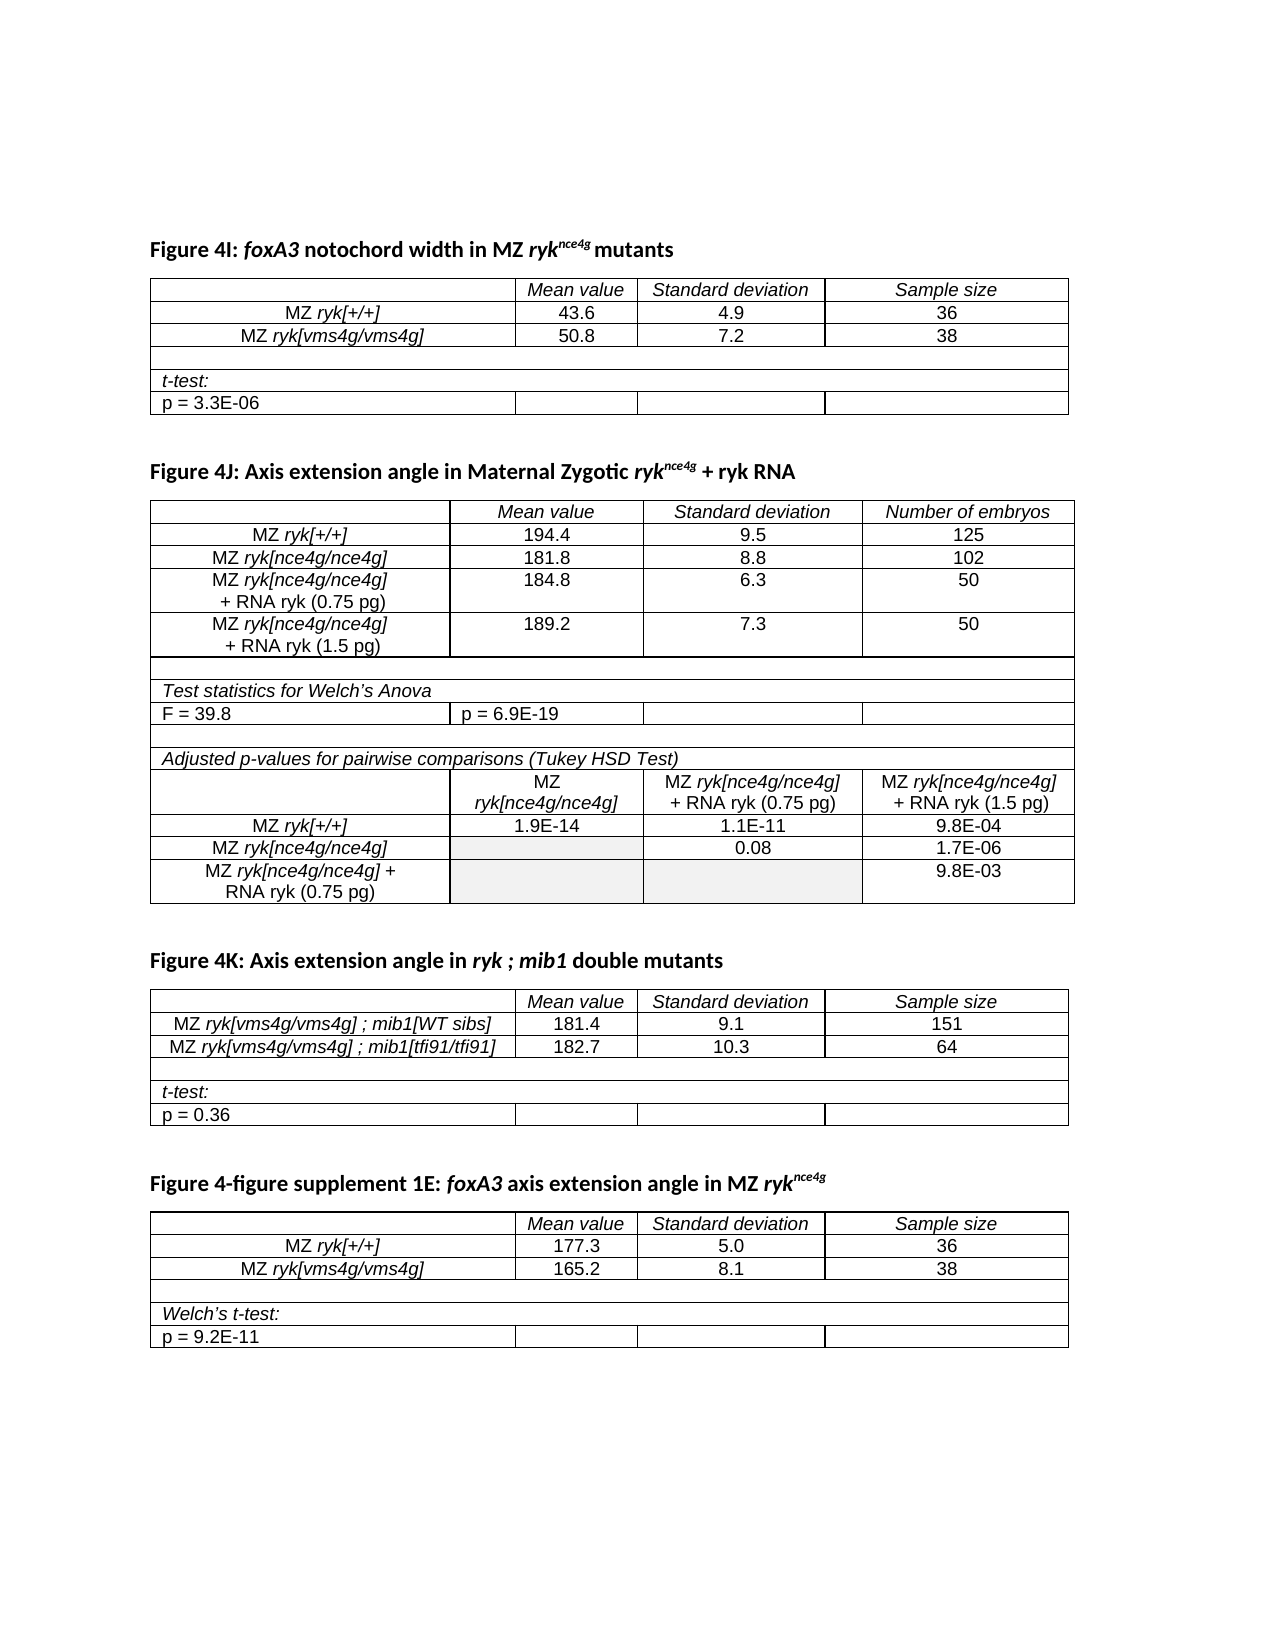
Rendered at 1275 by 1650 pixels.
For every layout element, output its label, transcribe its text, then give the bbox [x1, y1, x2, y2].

table_cell p = 0.36 [151, 1104, 515, 1125]
table_header Standard deviation [644, 501, 862, 523]
table_cell 102 [863, 546, 1074, 568]
table_cell [151, 658, 1074, 679]
table_cell 36 [826, 302, 1068, 323]
table_cell p = 3.3E-06 [151, 392, 515, 414]
table_cell MZ ryk[nce4g/nce4g] + RNA ryk (0.75 pg) [644, 770, 862, 813]
table_cell MZ ryk[+/+] [151, 1235, 515, 1257]
table_cell p = 9.2E-11 [151, 1326, 515, 1347]
table_header [151, 279, 515, 301]
table_header Mean value [516, 990, 637, 1012]
table_cell 5.0 [638, 1235, 824, 1257]
table_cell [863, 703, 1074, 724]
text Figure 4I: foxA3 notochord width in MZ ryknce4g mutants [150, 235, 1125, 263]
table_header [151, 501, 449, 523]
table_cell 165.2 [516, 1258, 637, 1279]
table_cell [151, 1058, 1068, 1080]
table_cell t-test: [151, 370, 1068, 391]
table_cell 194.4 [451, 524, 643, 545]
table_cell [151, 1280, 1068, 1302]
table_cell Adjusted p-values for pairwise comparisons (Tukey HSD Test) [151, 748, 1074, 769]
table_cell MZ ryk[+/+] [151, 302, 515, 323]
table_cell MZ ryk[nce4g/nce4g] [151, 837, 449, 859]
table_cell [638, 1326, 824, 1347]
table_cell 125 [863, 524, 1074, 545]
table_header [151, 1213, 515, 1234]
text Figure 4-figure supplement 1E: foxA3 axis extension angle in MZ ryknce4g [150, 1169, 1125, 1197]
table_cell MZ ryk[vms4g/vms4g] [151, 1258, 515, 1279]
table_header Sample size [826, 990, 1068, 1012]
table_cell [516, 1326, 637, 1347]
table_cell 4.9 [638, 302, 824, 323]
table_cell 64 [826, 1036, 1068, 1057]
table_header Mean value [516, 279, 637, 301]
table_cell [638, 1104, 824, 1125]
table_cell 38 [826, 1258, 1068, 1279]
table_cell 50.8 [516, 324, 637, 346]
table_cell [638, 392, 824, 414]
table_cell p = 6.9E-19 [451, 703, 643, 724]
table_cell [451, 837, 643, 859]
table_cell [644, 860, 862, 903]
table_cell 189.2 [451, 613, 643, 656]
table_cell 1.1E-11 [644, 815, 862, 836]
table_cell [516, 1104, 637, 1125]
table_cell 8.8 [644, 546, 862, 568]
table_cell MZ ryk[vms4g/vms4g] ; mib1[tfi91/tfi91] [151, 1036, 515, 1057]
table_cell 1.9E-14 [451, 815, 643, 836]
table_cell MZ ryk[nce4g/nce4g] [151, 546, 449, 568]
table_header [151, 990, 515, 1012]
table_cell 36 [826, 1235, 1068, 1257]
table_cell 181.4 [516, 1013, 637, 1034]
table_cell 7.2 [638, 324, 824, 346]
table_header Standard deviation [638, 1213, 824, 1234]
table_header Mean value [516, 1213, 637, 1234]
table_cell MZ ryk[nce4g/nce4g] [451, 770, 643, 813]
table_cell [151, 770, 449, 813]
table_cell MZ ryk[nce4g/nce4g] + RNA ryk (1.5 pg) [863, 770, 1074, 813]
table_cell 7.3 [644, 613, 862, 656]
table_cell 0.08 [644, 837, 862, 859]
table_header Sample size [826, 1213, 1068, 1234]
table_cell 9.8E-03 [863, 860, 1074, 903]
table_cell 10.3 [638, 1036, 824, 1057]
table_cell 9.5 [644, 524, 862, 545]
table_cell MZ ryk[+/+] [151, 815, 449, 836]
text Figure 4K: Axis extension angle in ryk ; mib1 double mutants [150, 947, 1125, 975]
table_cell 50 [863, 569, 1074, 612]
table_cell MZ ryk[nce4g/nce4g] + RNA ryk (0.75 pg) [151, 569, 449, 612]
table_cell 6.3 [644, 569, 862, 612]
table_cell F = 39.8 [151, 703, 449, 724]
table_cell [826, 392, 1068, 414]
table_cell [516, 392, 637, 414]
table_cell 151 [826, 1013, 1068, 1034]
table_header Standard deviation [638, 279, 824, 301]
table_header Number of embryos [863, 501, 1074, 523]
table_header Sample size [826, 279, 1068, 301]
text Figure 4J: Axis extension angle in Maternal Zygotic ryknce4g + ryk RNA [150, 457, 1125, 486]
table_cell 181.8 [451, 546, 643, 568]
table_cell MZ ryk[nce4g/nce4g] + RNA ryk (1.5 pg) [151, 613, 449, 656]
table_cell MZ ryk[nce4g/nce4g] + RNA ryk (0.75 pg) [151, 860, 449, 903]
table_cell 182.7 [516, 1036, 637, 1057]
table_cell [826, 1326, 1068, 1347]
table_cell 43.6 [516, 302, 637, 323]
table_cell 1.7E-06 [863, 837, 1074, 859]
table_cell [826, 1104, 1068, 1125]
table_header Standard deviation [638, 990, 824, 1012]
table_cell [151, 347, 1068, 368]
table_cell 38 [826, 324, 1068, 346]
table_cell Test statistics for Welch’s Anova [151, 680, 1074, 702]
table_cell MZ ryk[vms4g/vms4g] ; mib1[WT sibs] [151, 1013, 515, 1034]
table_cell 9.8E-04 [863, 815, 1074, 836]
table_cell 50 [863, 613, 1074, 656]
table_header Mean value [451, 501, 643, 523]
table_cell MZ ryk[vms4g/vms4g] [151, 324, 515, 346]
table_cell MZ ryk[+/+] [151, 524, 449, 545]
table_cell [151, 725, 1074, 747]
table_cell [451, 860, 643, 903]
table_cell 9.1 [638, 1013, 824, 1034]
table_cell Welch’s t-test: [151, 1303, 1068, 1324]
table_cell 184.8 [451, 569, 643, 612]
table_cell [644, 703, 862, 724]
table_cell t-test: [151, 1081, 1068, 1102]
table_cell 8.1 [638, 1258, 824, 1279]
table_cell 177.3 [516, 1235, 637, 1257]
